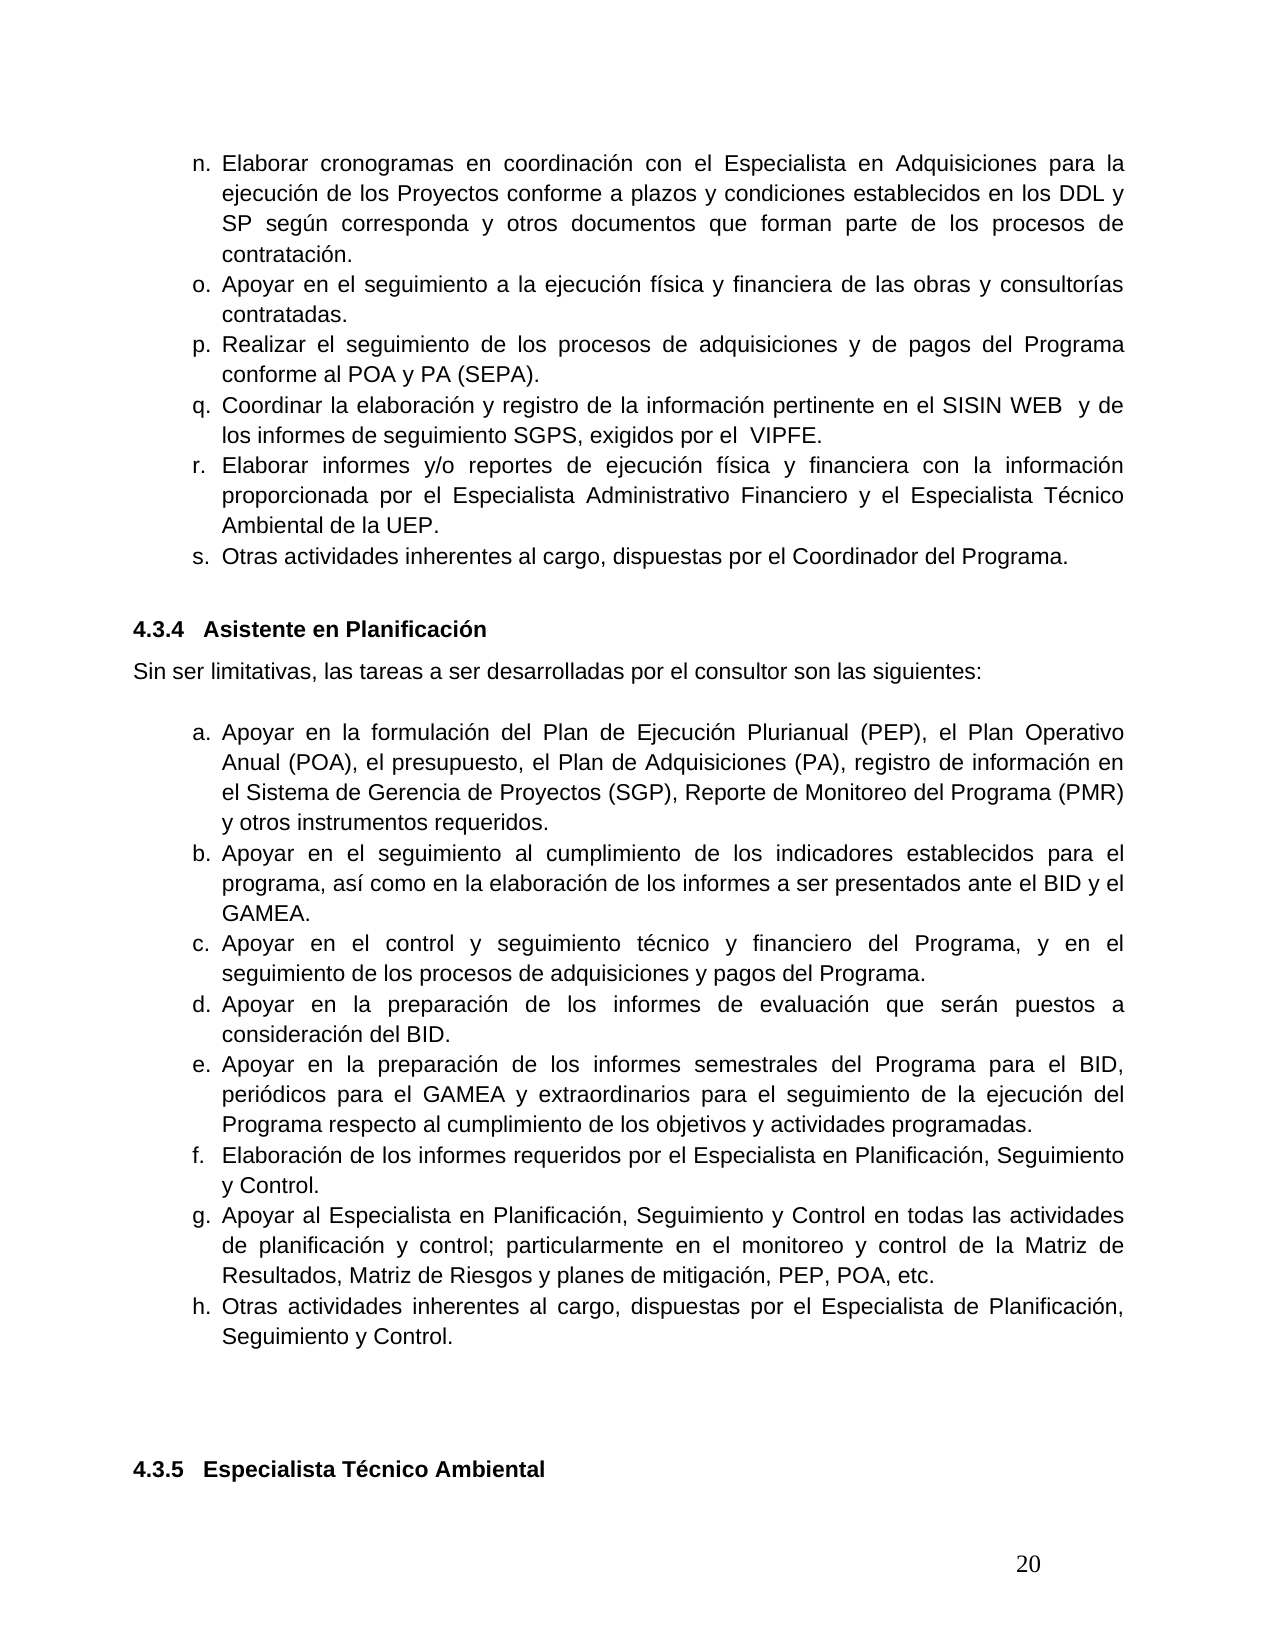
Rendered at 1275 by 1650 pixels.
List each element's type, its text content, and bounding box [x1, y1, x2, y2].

text g. Apoyar al Especialista en Planificación, Seguimiento y Control en todas las actividades de planificación y control; particularmente en el monitoreo y control de la Matriz de Resultados, Matriz de Riesgos y planes de mitigación, PEP, POA, etc. [192, 1202, 1125, 1289]
list Otras actividades inherentes al cargo, dispuestas por el Coordinador del Programa. [192, 543, 1125, 569]
text Sin ser limitativas, las tareas a ser desarrolladas por el consultor son las siguientes: [133, 658, 1125, 685]
list Realizar el seguimiento de los procesos de adquisiciones y de pagos del Programa conforme al POA y PA (SEPA). [192, 331, 1125, 388]
list Elaborar informes y/o reportes de ejecución física y financiera con la información proporcionada por el Especialista Administrativo Financiero y el Especialista Técnico Ambiental de la UEP. [192, 452, 1125, 539]
subtitle 4.3.4 Asistente en Planificación [133, 616, 1125, 642]
list Elaborar cronogramas en coordinación con el Especialista en Adquisiciones para la ejecución de los Proyectos conforme a plazos y condiciones establecidos en los DDL y SP según corresponda y otros documentos que forman parte de los procesos de contratación. [192, 150, 1125, 267]
subtitle 4.3.5 Especialista Técnico Ambiental [133, 1456, 1125, 1483]
list Apoyar en el seguimiento a la ejecución física y financiera de las obras y consultorías contratadas. [192, 271, 1125, 327]
text a. Apoyar en la formulación del Plan de Ejecución Plurianual (PEP), el Plan Operativo Anual (POA), el presupuesto, el Plan de Adquisiciones (PA), registro de información en el Sistema de Gerencia de Proyectos (SGP), Reporte de Monitoreo del Programa (PMR) y otros instrumentos requeridos. [192, 719, 1125, 836]
text e. Apoyar en la preparación de los informes semestrales del Programa para el BID, periódicos para el GAMEA y extraordinarios para el seguimiento de la ejecución del Programa respecto al cumplimiento de los objetivos y actividades programadas. [192, 1051, 1125, 1138]
text d. Apoyar en la preparación de los informes de evaluación que serán puestos a consideración del BID. [192, 991, 1125, 1047]
list Coordinar la elaboración y registro de la información pertinente en el SISIN WEB y de los informes de seguimiento SGPS, exigidos por el VIPFE. [192, 392, 1125, 448]
text h. Otras actividades inherentes al cargo, dispuestas por el Especialista de Planificación, Seguimiento y Control. [192, 1293, 1125, 1349]
text c. Apoyar en el control y seguimiento técnico y financiero del Programa, y en el seguimiento de los procesos de adquisiciones y pagos del Programa. [192, 930, 1125, 987]
text f. Elaboración de los informes requeridos por el Especialista en Planificación, Seguimiento y Control. [192, 1142, 1125, 1198]
text b. Apoyar en el seguimiento al cumplimiento de los indicadores establecidos para el programa, así como en la elaboración de los informes a ser presentados ante el BID y el GAMEA. [192, 839, 1125, 926]
